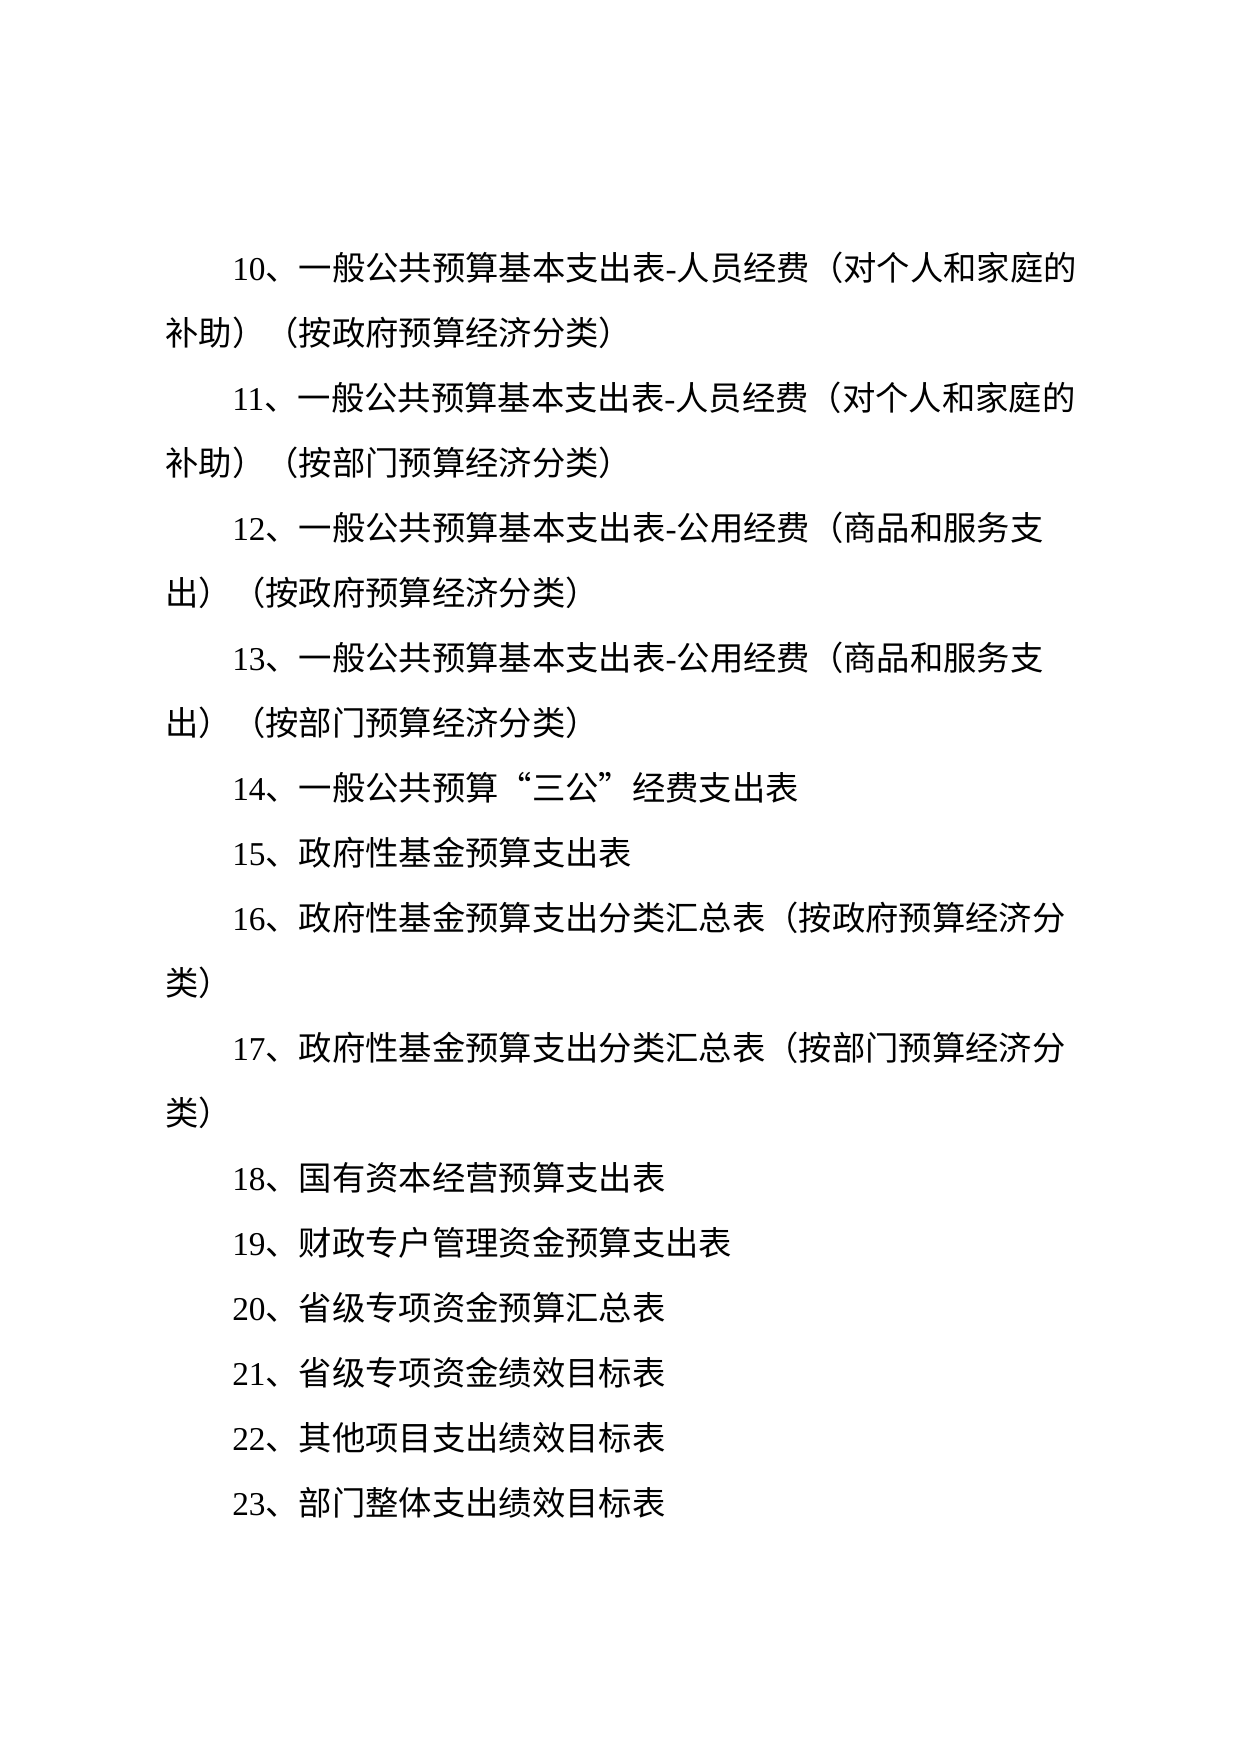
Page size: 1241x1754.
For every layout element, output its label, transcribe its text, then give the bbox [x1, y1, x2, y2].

text 13、一般公共预算基本支出表-公用经费（商品和服务支出）（按部门预算经济分类） [165, 623, 1087, 753]
text 15、政府性基金预算支出表 [165, 818, 1087, 883]
text 18、国有资本经营预算支出表 [165, 1143, 1087, 1208]
text 22、其他项目支出绩效目标表 [165, 1403, 1087, 1468]
text 23、部门整体支出绩效目标表 [165, 1468, 1087, 1533]
text 21、省级专项资金绩效目标表 [165, 1338, 1087, 1403]
text 20、省级专项资金预算汇总表 [165, 1273, 1087, 1338]
text 10、一般公共预算基本支出表-人员经费（对个人和家庭的补助）（按政府预算经济分类） [165, 233, 1087, 363]
text 19、财政专户管理资金预算支出表 [165, 1208, 1087, 1273]
text 11、一般公共预算基本支出表-人员经费（对个人和家庭的补助）（按部门预算经济分类） [165, 363, 1087, 493]
text 14、一般公共预算“三公”经费支出表 [165, 753, 1087, 818]
text 12、一般公共预算基本支出表-公用经费（商品和服务支出）（按政府预算经济分类） [165, 493, 1087, 623]
text 16、政府性基金预算支出分类汇总表（按政府预算经济分类） [165, 883, 1087, 1013]
text 17、政府性基金预算支出分类汇总表（按部门预算经济分类） [165, 1013, 1087, 1143]
